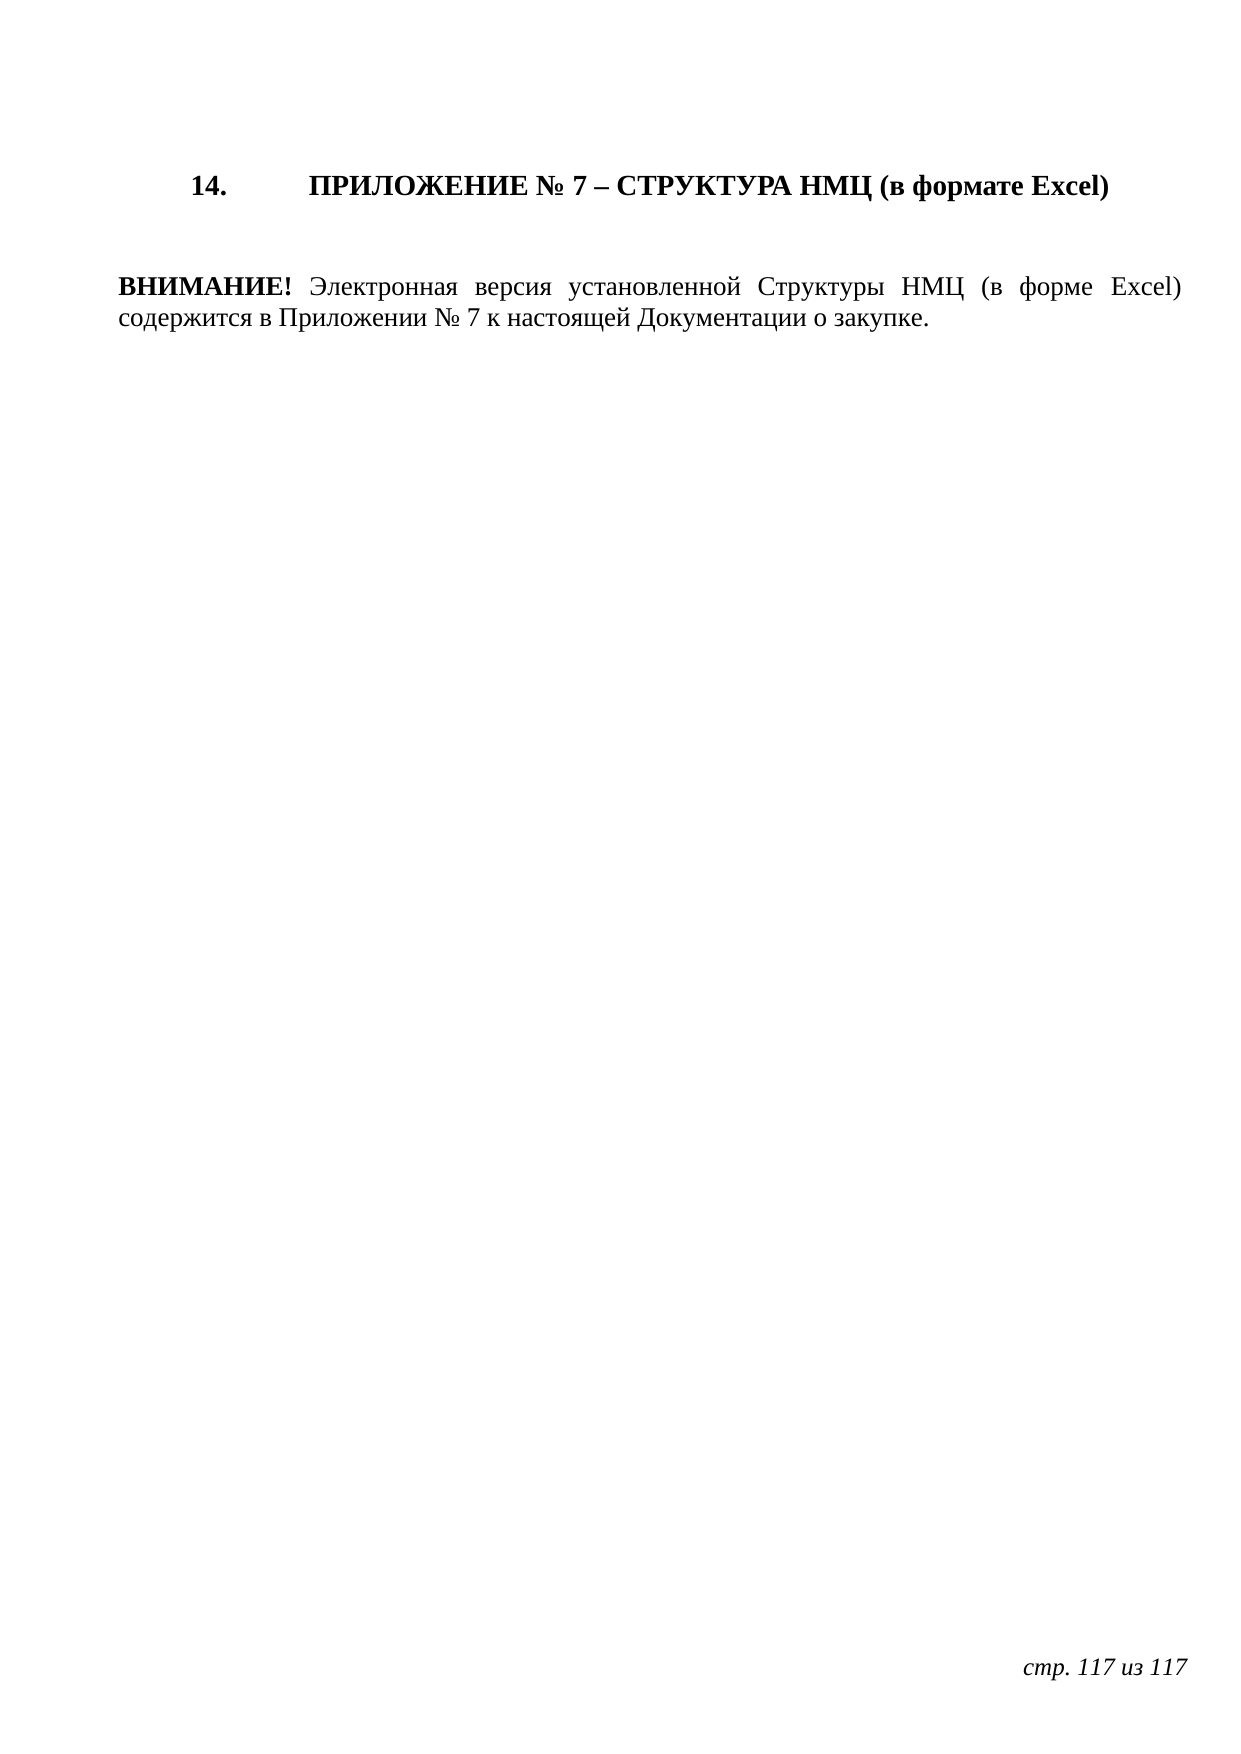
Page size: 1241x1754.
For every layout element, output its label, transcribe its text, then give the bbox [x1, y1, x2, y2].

text ВНИМАНИЕ! Электронная версия установленной Структуры НМЦ (в форме Excel) содержится в Приложении № 7 к настоящей Документации о закупке. [118, 270, 1181, 333]
subtitle ПРИЛОЖЕНИЕ № 7 – СТРУКТУРА НМЦ (в формате Excel) [118, 168, 1181, 202]
